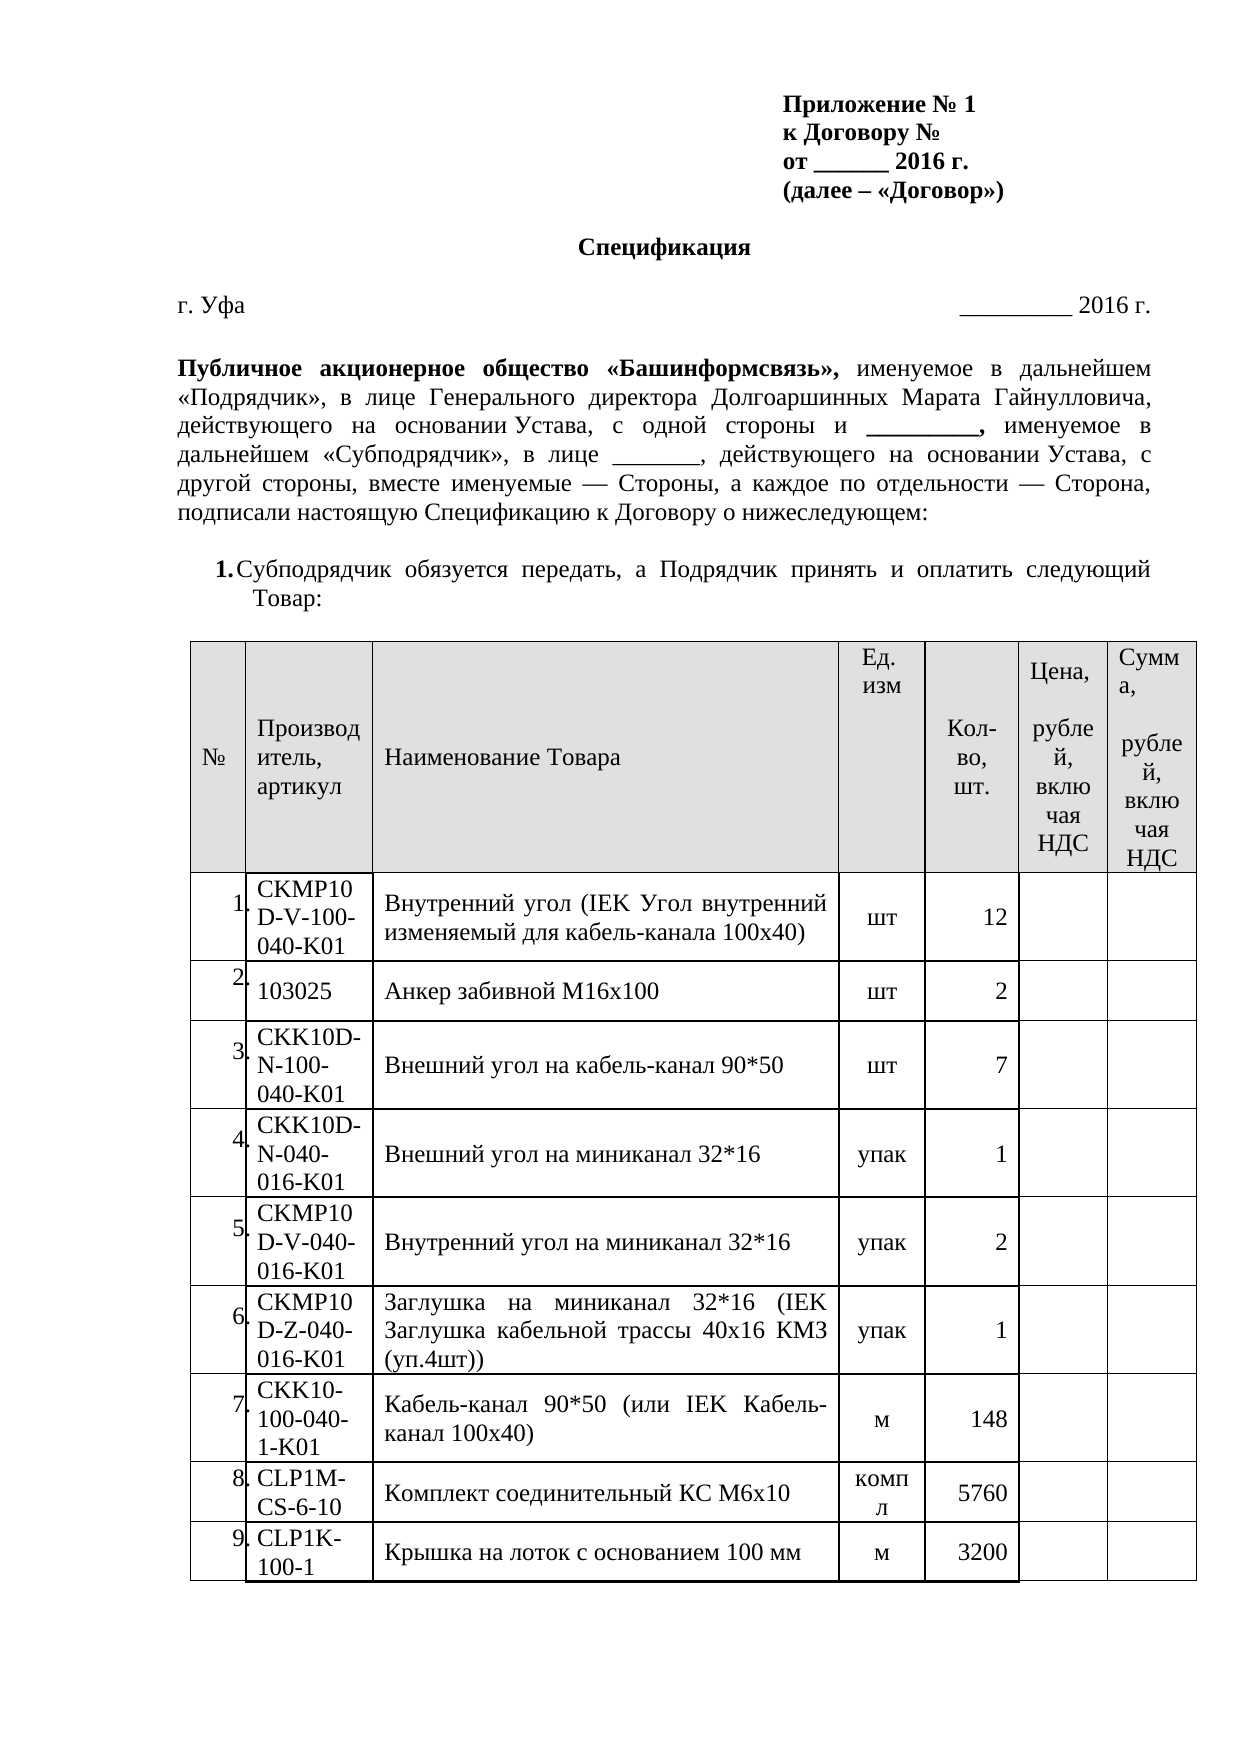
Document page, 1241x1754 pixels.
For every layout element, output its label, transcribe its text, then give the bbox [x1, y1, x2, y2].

table_cell Внутренний угол (IEK Угол внутренний изменяемый для кабель-канала 100х40) [374, 873, 838, 960]
text г. Уфа [177, 290, 1152, 319]
table_cell 1 [926, 1287, 1018, 1373]
table_cell 148 [926, 1375, 1018, 1461]
text Спецификация [177, 232, 1152, 261]
table_cell Заглушка на миниканал 32*16 (IEK Заглушка кабельной трассы 40х16 КМЗ (уп.4шт)) [374, 1287, 838, 1373]
table_cell [1020, 873, 1107, 960]
text (далее – «Договор») [783, 175, 1152, 204]
table_cell 3200 [926, 1523, 1018, 1580]
text Приложение № 1 [783, 89, 1152, 117]
table_cell [191, 1522, 245, 1580]
table_cell 2 [926, 962, 1018, 1019]
table_cell [1108, 1286, 1196, 1373]
table_cell [1020, 1021, 1107, 1108]
table_header Сумма, , включая НДС [1108, 642, 1196, 872]
table_header Производитель, артикул [246, 642, 372, 872]
table_cell [1108, 1462, 1196, 1521]
table_cell [1108, 961, 1196, 1019]
table_cell Внешний угол на миниканал 32*16 [374, 1110, 838, 1196]
text Публичное акционерное общество «Башинформсвязь», именуемое в дальнейшем «Подрядчик», в лице Генерального директора Долгоаршинных Марата Гайнулловича, действующего на основании Устава, с одной стороны и _________, именуемое в дальнейшем «Субподрядчик», в лице _______, действующего на основании Устава, с другой стороны, вместе именуемые — Стороны, а каждое по отдельности — Сторона, подписали настоящую Спецификацию к Договору о нижеследующем: [177, 353, 1152, 526]
table_cell CLP1M-CS-6-10 [247, 1463, 372, 1521]
table_cell Анкер забивной М16х100 [374, 962, 838, 1019]
table_cell [191, 1197, 245, 1284]
table_cell [191, 1021, 245, 1108]
table_cell [1108, 1109, 1196, 1196]
table_cell [191, 1109, 245, 1196]
text к Договору № [783, 117, 1152, 146]
table_cell [1108, 873, 1196, 960]
table_cell Внутренний угол на миниканал 32*16 [374, 1198, 838, 1284]
table_cell 5760 [926, 1463, 1018, 1521]
table_cell 7 [926, 1022, 1018, 1108]
table_cell упак [840, 1198, 924, 1284]
table_cell [1108, 1197, 1196, 1284]
table_cell [1020, 1522, 1107, 1580]
table_cell шт [840, 962, 924, 1019]
table_cell компл [840, 1463, 924, 1521]
table_cell Комплект соединительный КС М6х10 [374, 1463, 838, 1521]
table_cell [191, 1286, 245, 1373]
table_cell [1020, 1197, 1107, 1284]
table_cell CKMP10D-V-040-016-K01 [247, 1198, 372, 1284]
table_cell 12 [926, 873, 1018, 960]
table_cell [191, 961, 245, 1019]
table_cell [191, 1462, 245, 1521]
table_cell [191, 873, 245, 960]
table_cell CKK10D-N-100-040-K01 [247, 1022, 372, 1108]
table_cell Внешний угол на кабель-канал 90*50 [374, 1022, 838, 1108]
table_cell CKK10-100-040-1-K01 [247, 1375, 372, 1461]
list Субподрядчик обязуется передать, а Подрядчик принять и оплатить следующий Товар: [215, 554, 1152, 612]
table_cell [1020, 1462, 1107, 1521]
table_cell м [840, 1375, 924, 1461]
table_cell CKMP10D-Z-040-016-K01 [247, 1287, 372, 1373]
table_cell CKK10D-N-040-016-K01 [247, 1110, 372, 1196]
table_cell 103025 [247, 962, 372, 1019]
table_cell 2 [926, 1198, 1018, 1284]
table_cell CLP1K-100-1 [247, 1523, 372, 1580]
table_cell шт [840, 873, 924, 960]
table_cell [191, 1374, 245, 1461]
table_header Цена, , включая НДС [1019, 642, 1107, 872]
table_cell шт [840, 1022, 924, 1108]
table_cell упак [840, 1110, 924, 1196]
table_header Наименование Товара [373, 642, 838, 872]
table_cell CKMP10D-V-100-040-K01 [247, 874, 372, 960]
table_cell [1108, 1522, 1196, 1580]
text от [783, 146, 1152, 175]
table_cell [1020, 1374, 1107, 1461]
table_cell Крышка на лоток с основанием 100 мм [374, 1523, 838, 1580]
table_header № [191, 642, 245, 872]
table_cell [1020, 1286, 1107, 1373]
table_header Кол-во, шт. [926, 642, 1018, 872]
table_cell [1108, 1021, 1196, 1108]
table_cell 1 [926, 1110, 1018, 1196]
table_cell Кабель-канал 90*50 (или IEK Кабель-канал 100х40) [374, 1375, 838, 1461]
table_cell [1020, 961, 1107, 1019]
table_cell м [840, 1523, 924, 1580]
table_cell [1108, 1374, 1196, 1461]
table_header Ед. изм [839, 642, 924, 872]
table_cell [1020, 1109, 1107, 1196]
table_cell упак [840, 1287, 924, 1373]
